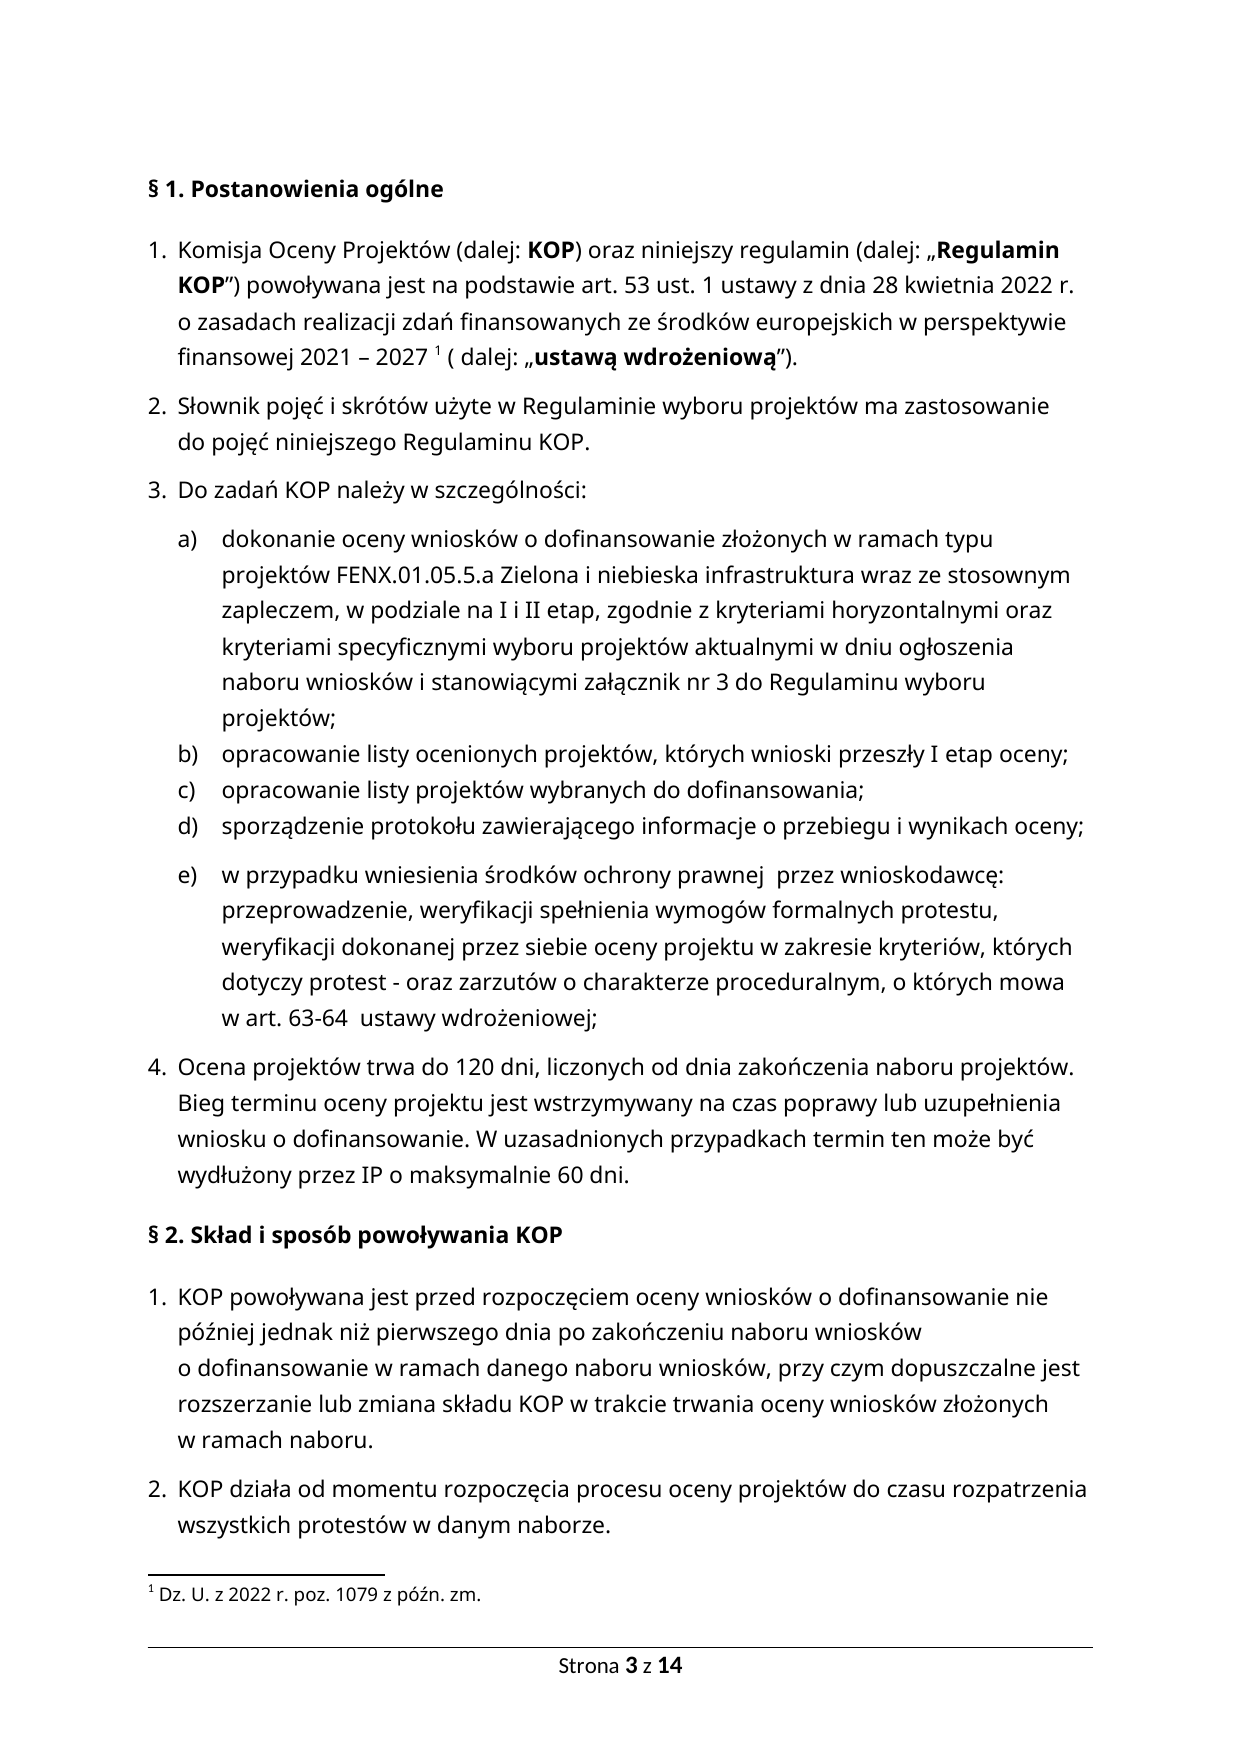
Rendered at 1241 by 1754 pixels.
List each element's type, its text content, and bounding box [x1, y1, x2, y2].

subtitle § 2. Skład i sposób powoływania KOP [148, 1219, 1093, 1251]
list Ocena projektów trwa do 120 dni, liczonych od dnia zakończenia naboru projektów. Bieg terminu oceny projektu jest wstrzymywany na czas poprawy lub uzupełnienia wniosku o dofinansowanie. W uzasadnionych przypadkach termin ten może być wydłużony przez IP o maksymalnie 60 dni. [148, 1051, 1093, 1190]
list w przypadku wniesienia środków ochrony prawnej przez wnioskodawcę: przeprowadzenie, weryfikacji spełnienia wymogów formalnych protestu, weryfikacji dokonanej przez siebie oceny projektu w zakresie kryteriów, których dotyczy protest - oraz zarzutów o charakterze proceduralnym, o których mowa w art. 63-64 ustawy wdrożeniowej; [177, 858, 1093, 1033]
list opracowanie listy ocenionych projektów, których wnioski przeszły I etap oceny; [177, 738, 1093, 769]
list sporządzenie protokołu zawierającego informacje o przebiegu i wynikach oceny; [177, 810, 1093, 841]
list KOP powoływana jest przed rozpoczęciem oceny wniosków o dofinansowanie nie później jednak niż pierwszego dnia po zakończeniu naboru wniosków o dofinansowanie w ramach danego naboru wniosków, przy czym dopuszczalne jest rozszerzanie lub zmiana składu KOP w trakcie trwania oceny wniosków złożonych w ramach naboru. [148, 1280, 1093, 1455]
list Komisja Oceny Projektów (dalej: KOP) oraz niniejszy regulamin (dalej: „Regulamin KOP”) powoływana jest na podstawie art. 53 ust. 1 ustawy z dnia 28 kwietnia 2022 r. o zasadach realizacji zdań finansowanych ze środków europejskich w perspektywie finansowej 2021 – 2027 ( dalej: „ustawą wdrożeniową”). [148, 233, 1093, 373]
subtitle § 1. Postanowienia ogólne [148, 173, 1093, 204]
list opracowanie listy projektów wybranych do dofinansowania; [177, 774, 1093, 805]
list Słownik pojęć i skrótów użyte w Regulaminie wyboru projektów ma zastosowanie do pojęć niniejszego Regulaminu KOP. [148, 390, 1093, 457]
list dokonanie oceny wniosków o dofinansowanie złożonych w ramach typu projektów FENX.01.05.5.a Zielona i niebieska infrastruktura wraz ze stosownym zapleczem, w podziale na I i II etap, zgodnie z kryteriami horyzontalnymi oraz kryteriami specyficznymi wyboru projektów aktualnymi w dniu ogłoszenia naboru wniosków i stanowiącymi załącznik nr 3 do Regulaminu wyboru projektów; [177, 523, 1093, 733]
list KOP działa od momentu rozpoczęcia procesu oceny projektów do czasu rozpatrzenia wszystkich protestów w danym naborze. [148, 1473, 1093, 1540]
list Do zadań KOP należy w szczególności: [148, 474, 1093, 505]
